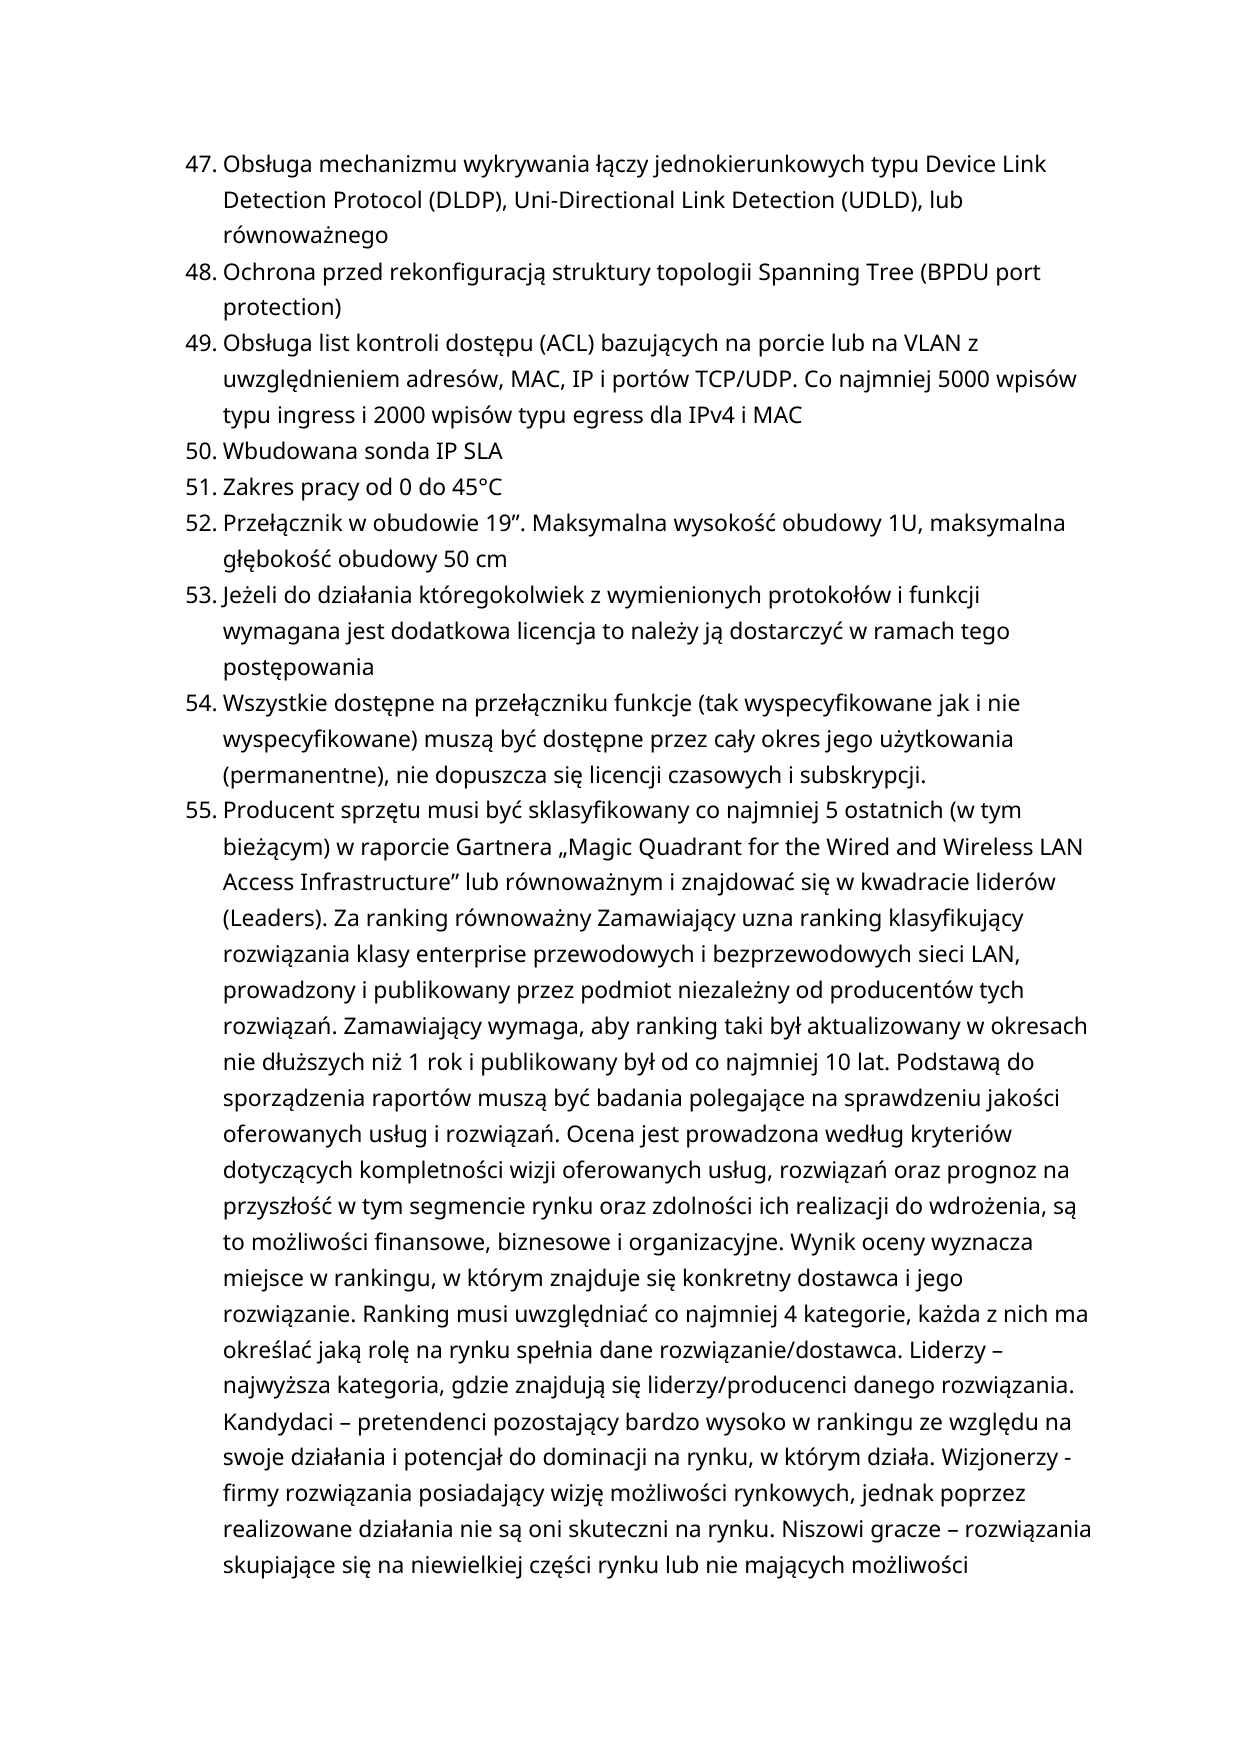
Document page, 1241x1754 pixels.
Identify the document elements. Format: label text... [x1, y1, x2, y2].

list Jeżeli do działania któregokolwiek z wymienionych protokołów i funkcji wymagana jest dodatkowa licencja to należy ją dostarczyć w ramach tego postępowania [185, 579, 1093, 682]
list Wbudowana sonda IP SLA [185, 435, 1093, 466]
list Zakres pracy od 0 do 45°C [185, 471, 1093, 502]
list Obsługa list kontroli dostępu (ACL) bazujących na porcie lub na VLAN z uwzględnieniem adresów, MAC, IP i portów TCP/UDP. Co najmniej 5000 wpisów typu ingress i 2000 wpisów typu egress dla IPv4 i MAC [185, 327, 1093, 430]
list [185, 794, 1093, 1580]
list Obsługa mechanizmu wykrywania łączy jednokierunkowych typu Device Link Detection Protocol (DLDP), Uni-Directional Link Detection (UDLD), lub równoważnego [185, 148, 1093, 251]
list Wszystkie dostępne na przełączniku funkcje (tak wyspecyfikowane jak i nie wyspecyfikowane) muszą być dostępne przez cały okres jego użytkowania (permanentne), nie dopuszcza się licencji czasowych i subskrypcji. [185, 687, 1093, 790]
list Ochrona przed rekonfiguracją struktury topologii Spanning Tree (BPDU port protection) [185, 255, 1093, 323]
list Przełącznik w obudowie 19”. Maksymalna wysokość obudowy 1U, maksymalna głębokość obudowy 50 cm [185, 507, 1093, 574]
